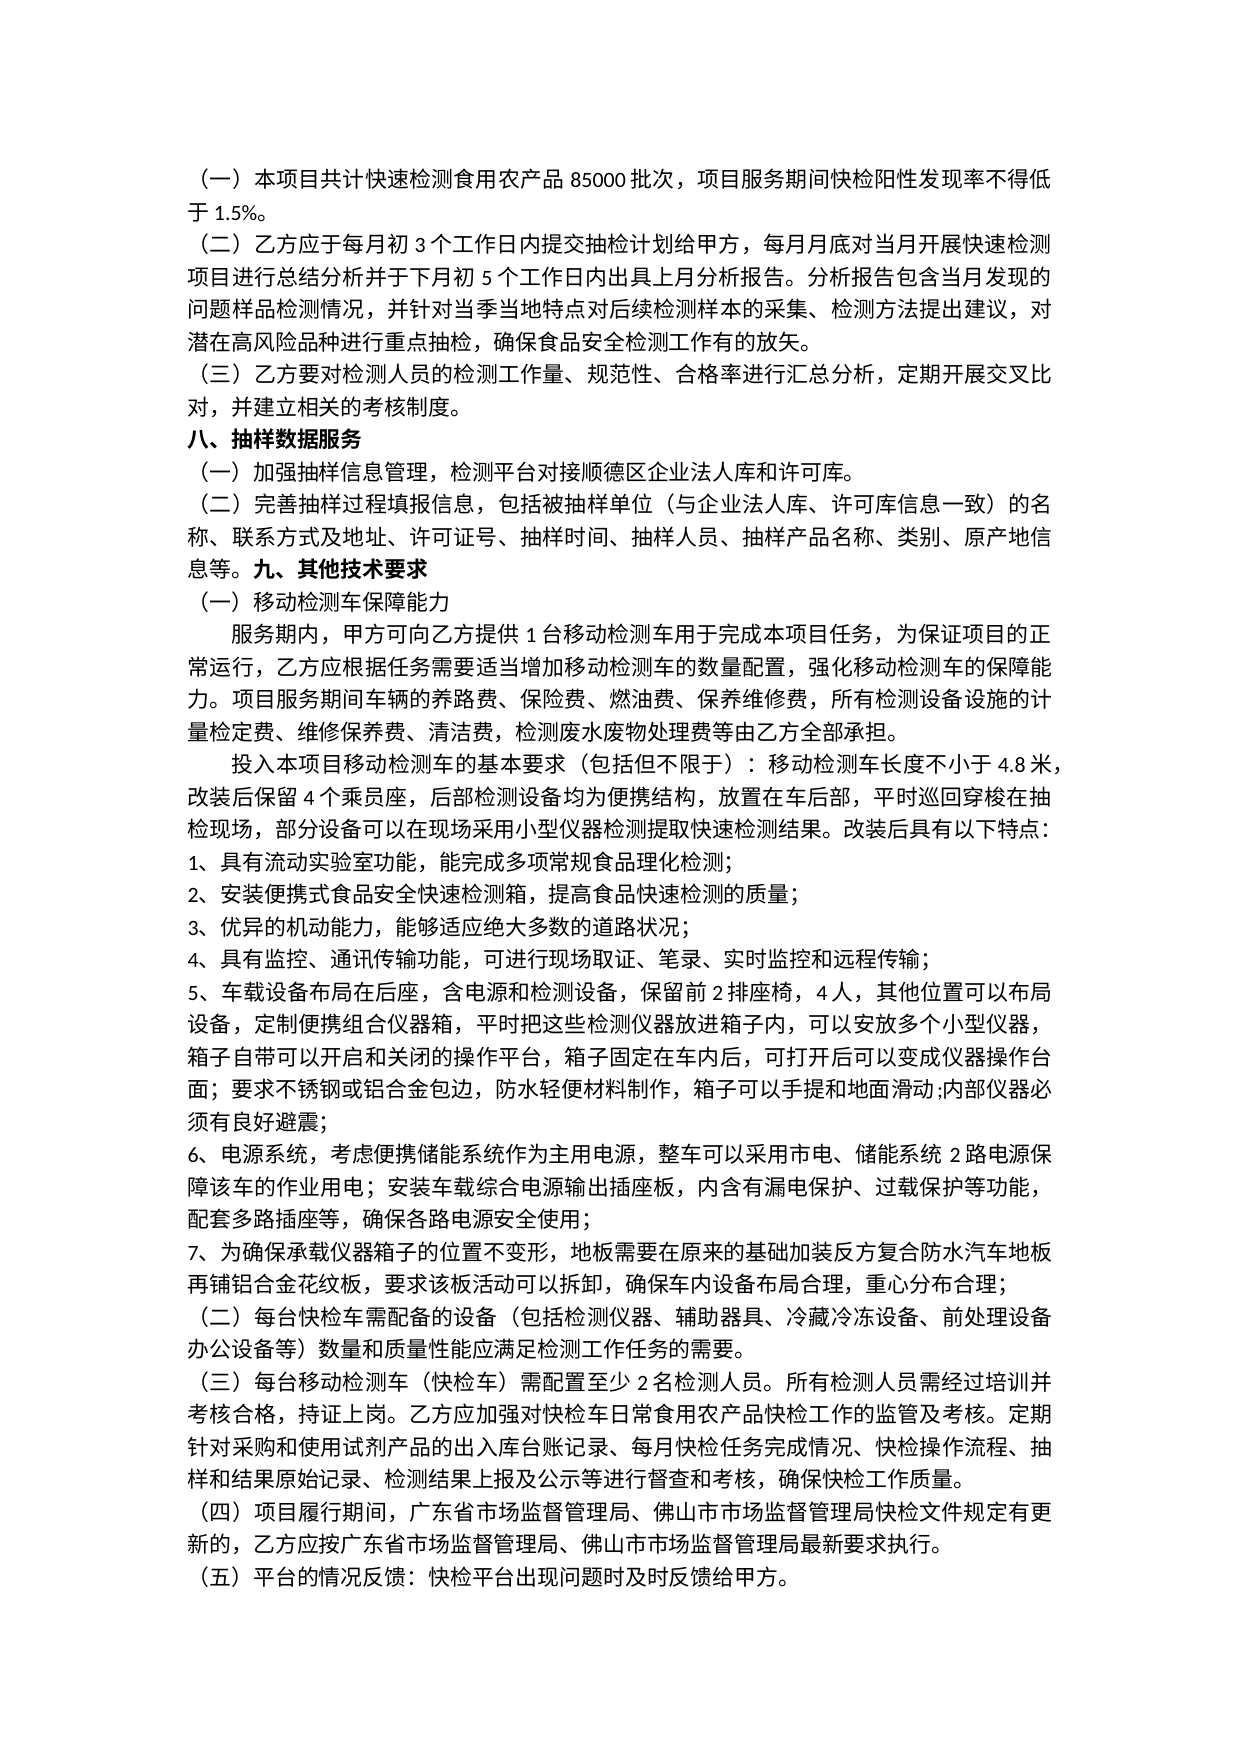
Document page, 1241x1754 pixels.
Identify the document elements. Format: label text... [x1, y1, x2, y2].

text （一）本项目共计快速检测食用农产品85000批次，项目服务期间快检阳性发现率不得低于1.5%。 [187, 162, 1053, 227]
text （二）乙方应于每月初3个工作日内提交抽检计划给甲方，每月月底对当月开展快速检测项目进行总结分析并于下月初5个工作日内出具上月分析报告。分析报告包含当月发现的问题样品检测情况，并针对当季当地特点对后续检测样本的采集、检测方法提出建议，对潜在高风险品种进行重点抽检，确保食品安全检测工作有的放矢。 [187, 227, 1053, 357]
text 7、为确保承载仪器箱子的位置不变形，地板需要在原来的基础加装反方复合防水汽车地板再铺铝合金花纹板，要求该板活动可以拆卸，确保车内设备布局合理，重心分布合理； [187, 1234, 1053, 1299]
text 4、具有监控、通讯传输功能，可进行现场取证、笔录、实时监控和远程传输； [187, 942, 1053, 974]
text 5、车载设备布局在后座，含电源和检测设备，保留前2排座椅，4人，其他位置可以布局设备，定制便携组合仪器箱，平时把这些检测仪器放进箱子内，可以安放多个小型仪器，箱子自带可以开启和关闭的操作平台，箱子固定在车内后，可打开后可以变成仪器操作台面；要求不锈钢或铝合金包边，防水轻便材料制作，箱子可以手提和地面滑动;内部仪器必须有良好避震； [187, 974, 1053, 1137]
text （二）完善抽样过程填报信息，包括被抽样单位（与企业法人库、许可库信息一致）的名称、联系方式及地址、许可证号、抽样时间、抽样人员、抽样产品名称、类别、原产地信息等。九、其他技术要求 [187, 487, 1053, 584]
text （五）平台的情况反馈：快检平台出现问题时及时反馈给甲方。 [187, 1559, 1053, 1592]
text 服务期内，甲方可向乙方提供1台移动检测车用于完成本项目任务，为保证项目的正常运行，乙方应根据任务需要适当增加移动检测车的数量配置，强化移动检测车的保障能力。项目服务期间车辆的养路费、保险费、燃油费、保养维修费，所有检测设备设施的计量检定费、维修保养费、清洁费，检测废水废物处理费等由乙方全部承担。 [187, 617, 1053, 747]
text （三）乙方要对检测人员的检测工作量、规范性、合格率进行汇总分析，定期开展交叉比对，并建立相关的考核制度。 [187, 357, 1053, 422]
text （三）每台移动检测车（快检车）需配置至少2名检测人员。所有检测人员需经过培训并考核合格，持证上岗。乙方应加强对快检车日常食用农产品快检工作的监管及考核。定期针对采购和使用试剂产品的出入库台账记录、每月快检任务完成情况、快检操作流程、抽样和结果原始记录、检测结果上报及公示等进行督查和考核，确保快检工作质量。 [187, 1364, 1053, 1494]
text 3、优异的机动能力，能够适应绝大多数的道路状况； [187, 909, 1053, 942]
text （一）加强抽样信息管理，检测平台对接顺德区企业法人库和许可库。 [187, 454, 1053, 487]
text （二）每台快检车需配备的设备（包括检测仪器、辅助器具、冷藏冷冻设备、前处理设备、办公设备等）数量和质量性能应满足检测工作任务的需要。 [187, 1299, 1053, 1364]
text 八、抽样数据服务 [187, 422, 1053, 454]
text （四）项目履行期间，广东省市场监督管理局、佛山市市场监督管理局快检文件规定有更新的，乙方应按广东省市场监督管理局、佛山市市场监督管理局最新要求执行。 [187, 1494, 1053, 1559]
text 2、安装便携式食品安全快速检测箱，提高食品快速检测的质量； [187, 877, 1053, 909]
text 1、具有流动实验室功能，能完成多项常规食品理化检测； [187, 844, 1053, 877]
text 投入本项目移动检测车的基本要求（包括但不限于）：移动检测车长度不小于4.8米，改装后保留4个乘员座，后部检测设备均为便携结构，放置在车后部，平时巡回穿梭在抽检现场，部分设备可以在现场采用小型仪器检测提取快速检测结果。改装后具有以下特点： [187, 747, 1053, 844]
text （一）移动检测车保障能力 [187, 584, 1053, 617]
text 6、电源系统，考虑便携储能系统作为主用电源，整车可以采用市电、储能系统2路电源保障该车的作业用电；安装车载综合电源输出插座板，内含有漏电保护、过载保护等功能，配套多路插座等，确保各路电源安全使用； [187, 1137, 1053, 1234]
